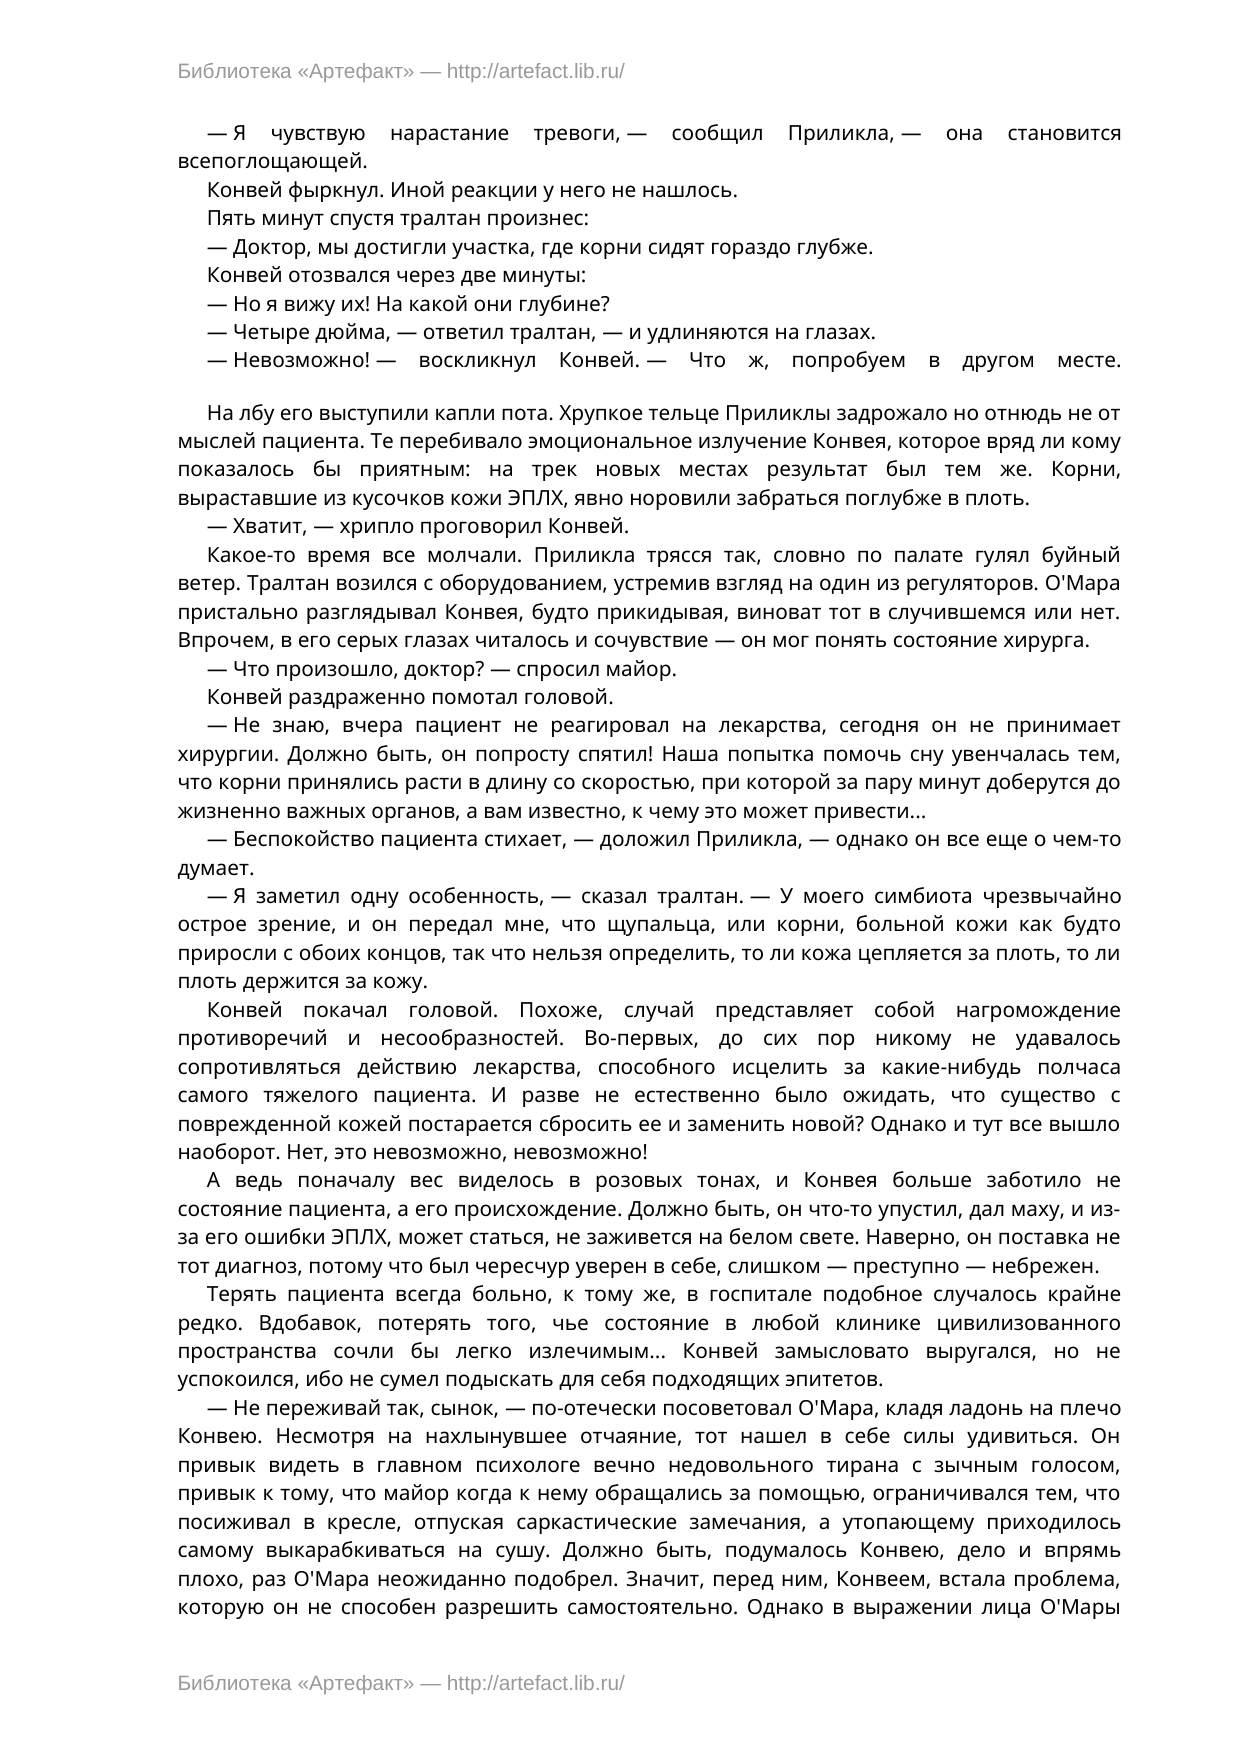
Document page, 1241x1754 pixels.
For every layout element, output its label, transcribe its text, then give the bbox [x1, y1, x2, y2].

text — Беспокойство пациента стихает, — доложил Приликла, — однако он все еще о чем-то думает. [177, 824, 1122, 881]
text — Я чувствую нарастание тревоги, — сообщил Приликла, — она становится всепоглощающей. [177, 118, 1122, 175]
text — Не знаю, вчера пациент не реагировал на лекарства, сегодня он не принимает хирургии. Должно быть, он попросту спятил! Наша попытка помочь сну увенчалась тем, что корни принялись расти в длину со скоростью, при которой за пару минут доберутся до жизненно важных органов, а вам известно, к чему это может привести... [177, 711, 1122, 824]
text — Четыре дюйма, — ответил тралтан, — и удлиняются на глазах. [177, 317, 1122, 346]
text Конвей отозвался через две минуты: [177, 260, 1122, 289]
text А ведь поначалу вес виделось в розовых тонах, и Конвея больше заботило не состояние пациента, а его происхождение. Должно быть, он что-то упустил, дал маху, и из-за его ошибки ЭПЛХ, может статься, не заживется на белом свете. Наверно, он поставка не тот диагноз, потому что был чересчур уверен в себе, слишком — преступно — небрежен. [177, 1166, 1122, 1279]
text Конвей покачал головой. Похоже, случай представляет собой нагромождение противоречий и несообразностей. Во-первых, до сих пор никому не удавалось сопротивляться действию лекарства, способного исцелить за какие-нибудь полчаса самого тяжелого пациента. И разве не естественно было ожидать, что существо с поврежденной кожей постарается сбросить ее и заменить новой? Однако и тут все вышло наоборот. Нет, это невозможно, невозможно! [177, 995, 1122, 1166]
text На лбу его выступили капли пота. Хрупкое тельце Приликлы задрожало но отнюдь не от мыслей пациента. Те перебивало эмоциональное излучение Конвея, которое вряд ли кому показалось бы приятным: на трек новых местах результат был тем же. Корни, выраставшие из кусочков кожи ЭПЛХ, явно норовили забраться поглубже в плоть. [177, 398, 1122, 511]
text Какое-то время все молчали. Приликла трясся так, словно по палате гулял буйный ветер. Тралтан возился с оборудованием, устремив взгляд на один из регуляторов. О'Мара пристально разглядывал Конвея, будто прикидывая, виноват тот в случившемся или нет. Впрочем, в его серых глазах читалось и сочувствие — он мог понять состояние хирурга. [177, 540, 1122, 654]
text — Что произошло, доктор? — спросил майор. [177, 654, 1122, 682]
text Конвей раздраженно помотал головой. [177, 682, 1122, 711]
text — Невозможно! — воскликнул Конвей. — Что ж, попробуем в другом месте. [177, 346, 1122, 398]
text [177, 1393, 1122, 1621]
text Пять минут спустя тралтан произнес: [177, 203, 1122, 232]
text — Хватит, — хрипло проговорил Конвей. [177, 511, 1122, 540]
text Конвей фыркнул. Иной реакции у него не нашлось. [177, 175, 1122, 203]
text — Я заметил одну особенность, — сказал тралтан. — У моего симбиота чрезвычайно острое зрение, и он передал мне, что щупальца, или корни, больной кожи как будто приросли с обоих концов, так что нельзя определить, то ли кожа цепляется за плоть, то ли плоть держится за кожу. [177, 881, 1122, 995]
text — Но я вижу их! На какой они глубине? [177, 289, 1122, 317]
text Терять пациента всегда больно, к тому же, в госпитале подобное случалось крайне редко. Вдобавок, потерять того, чье состояние в любой клинике цивилизованного пространства сочли бы легко излечимым... Конвей замысловато выругался, но не успокоился, ибо не сумел подыскать для себя подходящих эпитетов. [177, 1279, 1122, 1393]
text — Доктор, мы достигли участка, где корни сидят гораздо глубже. [177, 232, 1122, 260]
